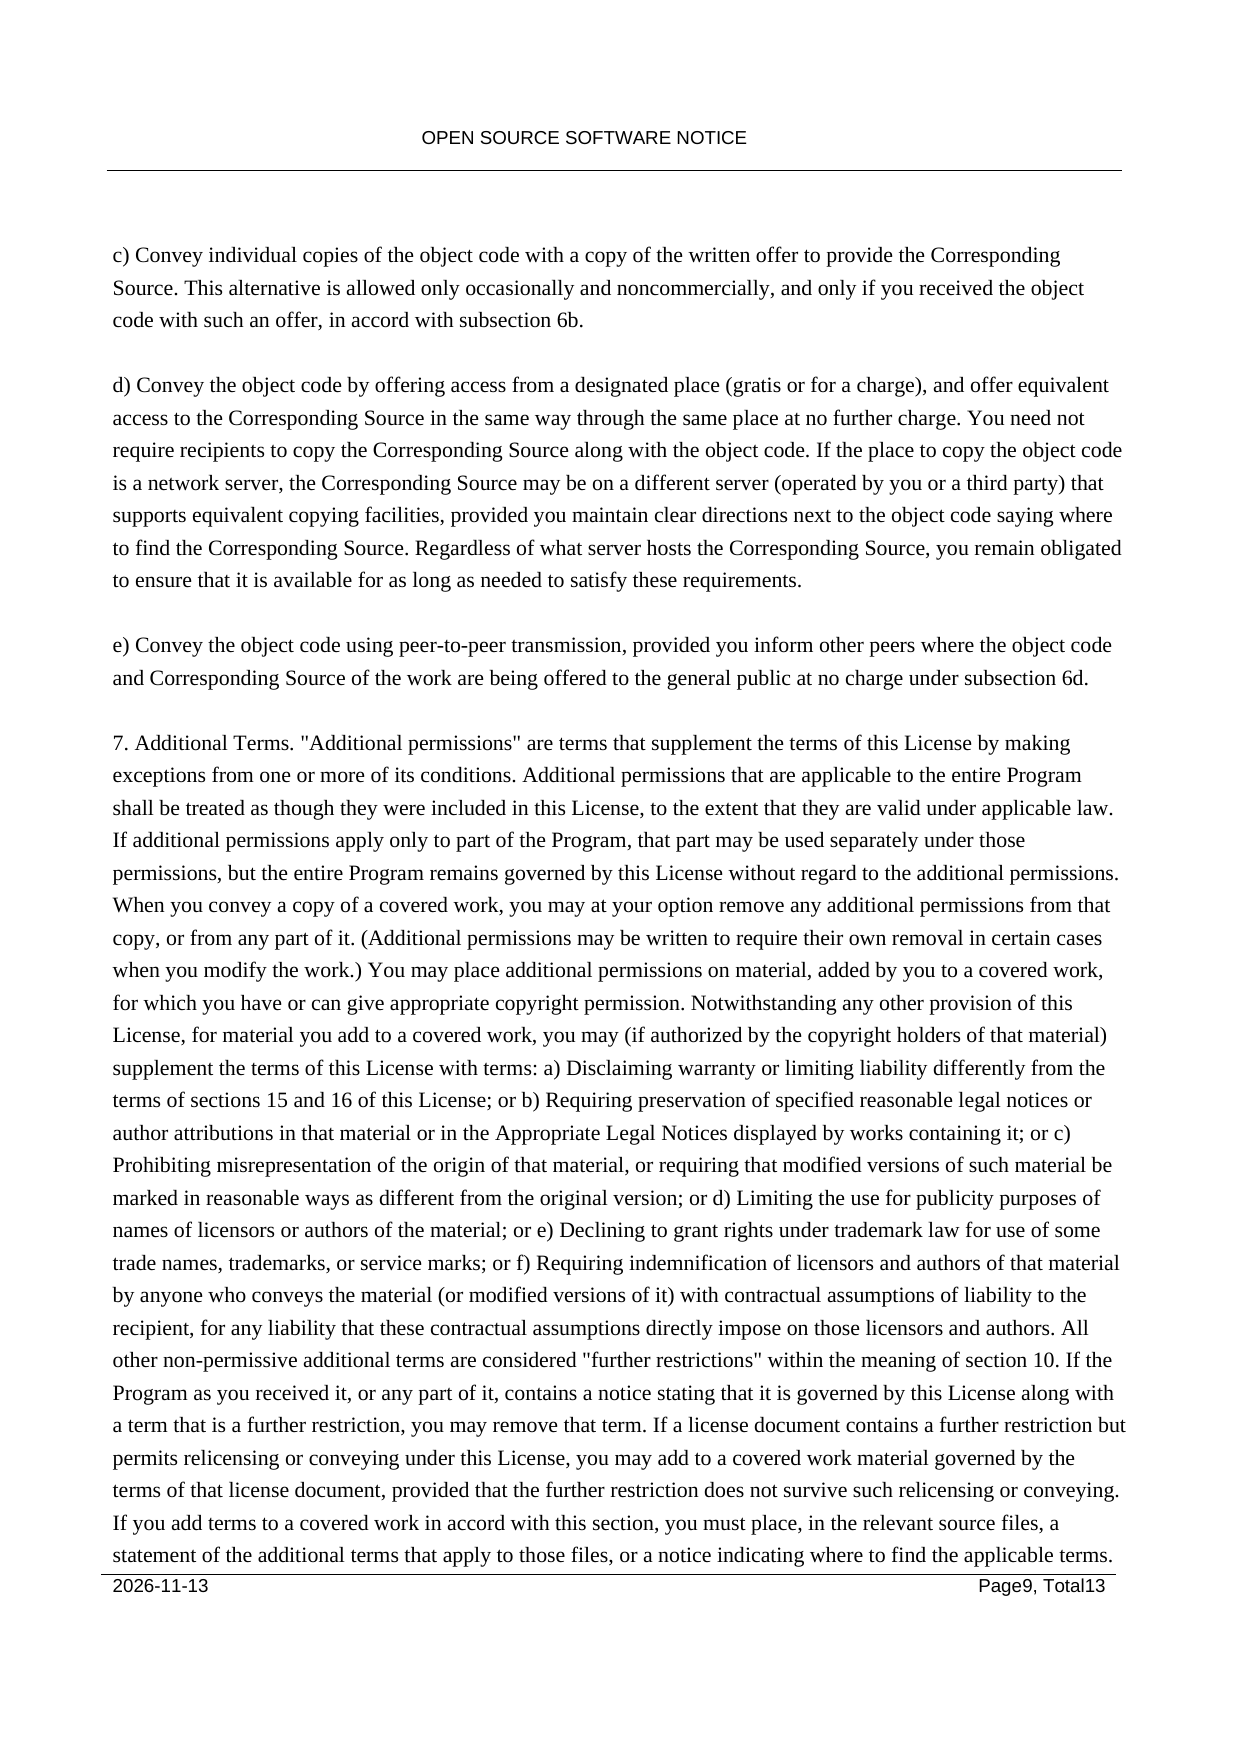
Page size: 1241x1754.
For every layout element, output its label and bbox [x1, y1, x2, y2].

text [112, 206, 1128, 1571]
